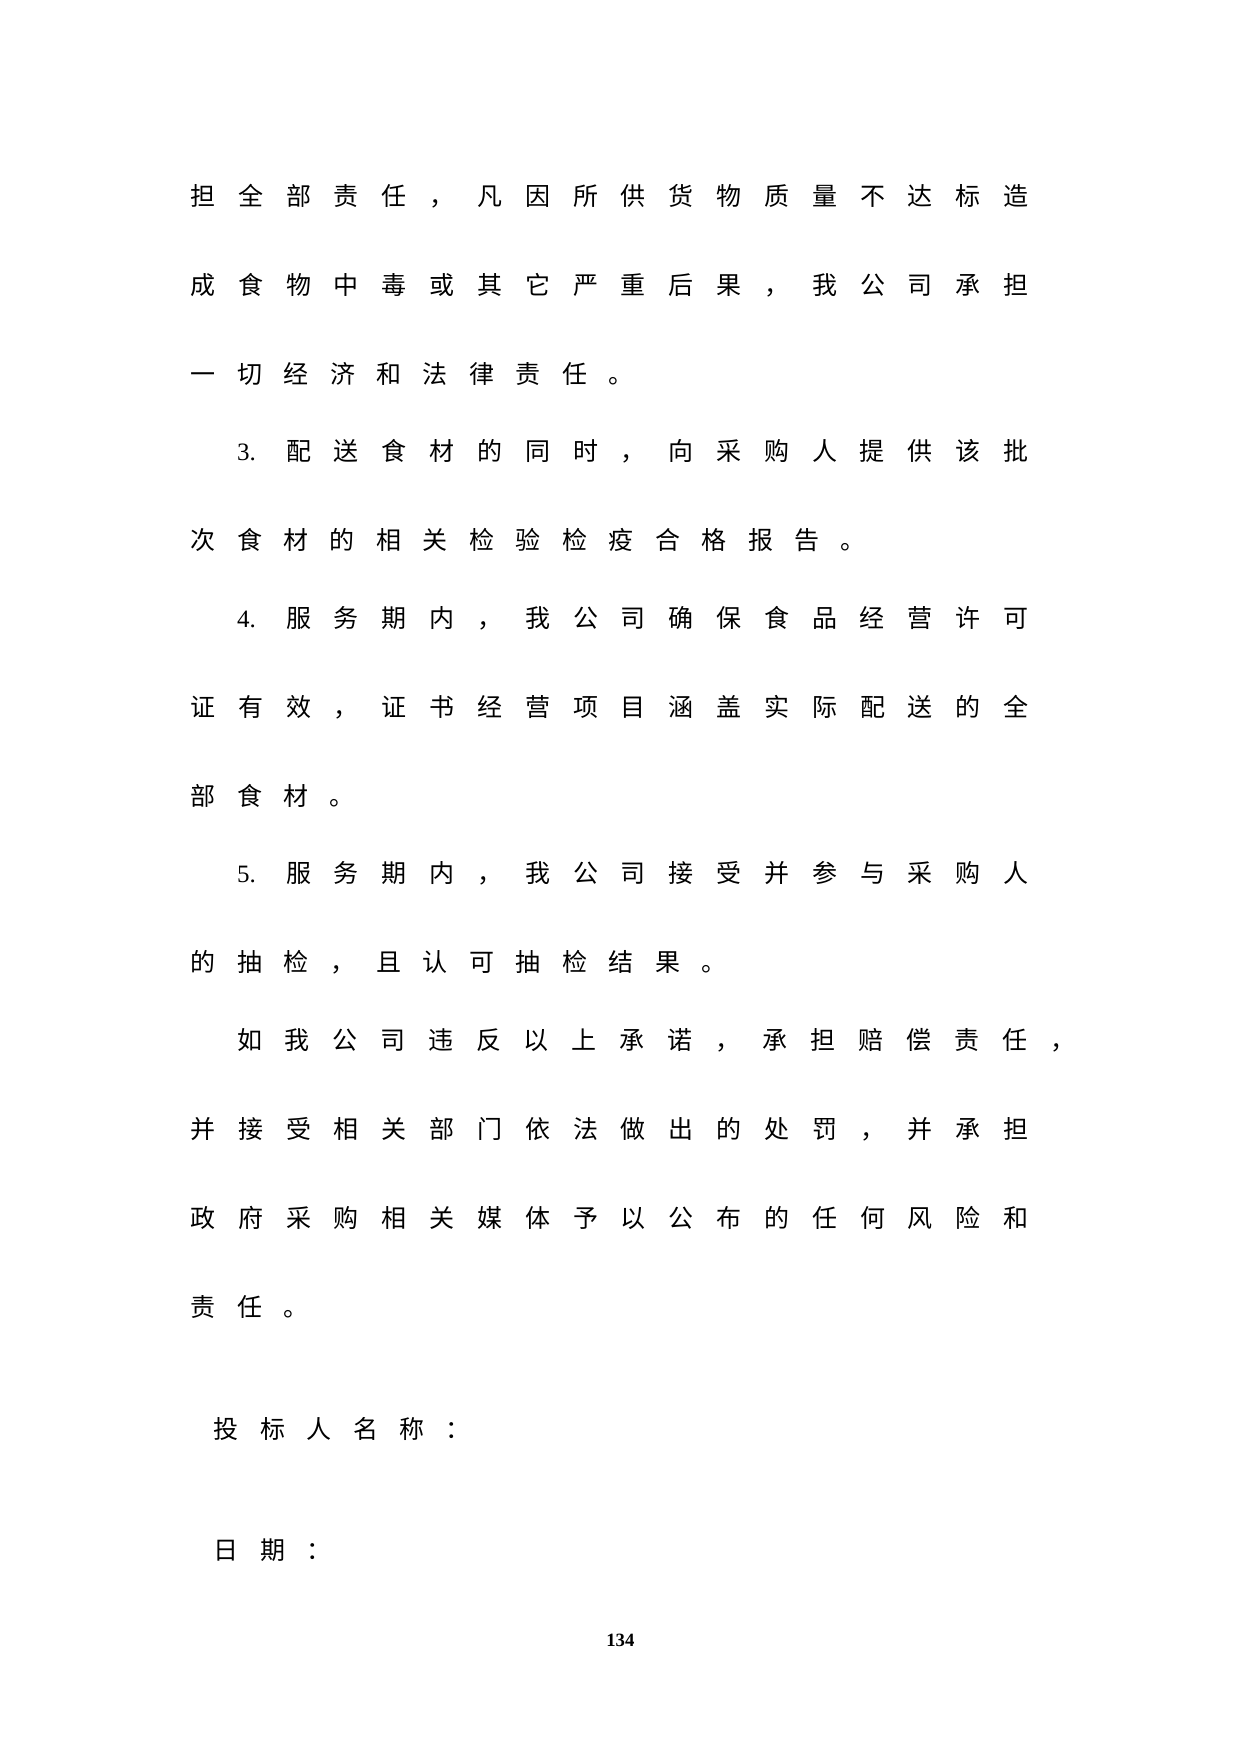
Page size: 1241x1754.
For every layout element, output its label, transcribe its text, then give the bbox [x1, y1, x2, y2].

text 如我公司违反以上承诺，承担赔偿责任，并接受相关部门依法做出的处罚，并承担政府采购相关媒体予以公布的任何风险和责任。 [190, 1009, 1050, 1335]
text 3. 配送食材的同时，向采购人提供该批次食材的相关检验检疫合格报告。 [190, 420, 1050, 568]
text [190, 164, 1050, 402]
text 5. 服务期内，我公司接受并参与采购人的抽检，且认可抽检结果。 [190, 842, 1050, 991]
text 投标人名称： [190, 1398, 1041, 1457]
text 4. 服务期内，我公司确保食品经营许可证有效，证书经营项目涵盖实际配送的全部食材。 [190, 587, 1050, 824]
text 日期： [190, 1519, 1041, 1578]
